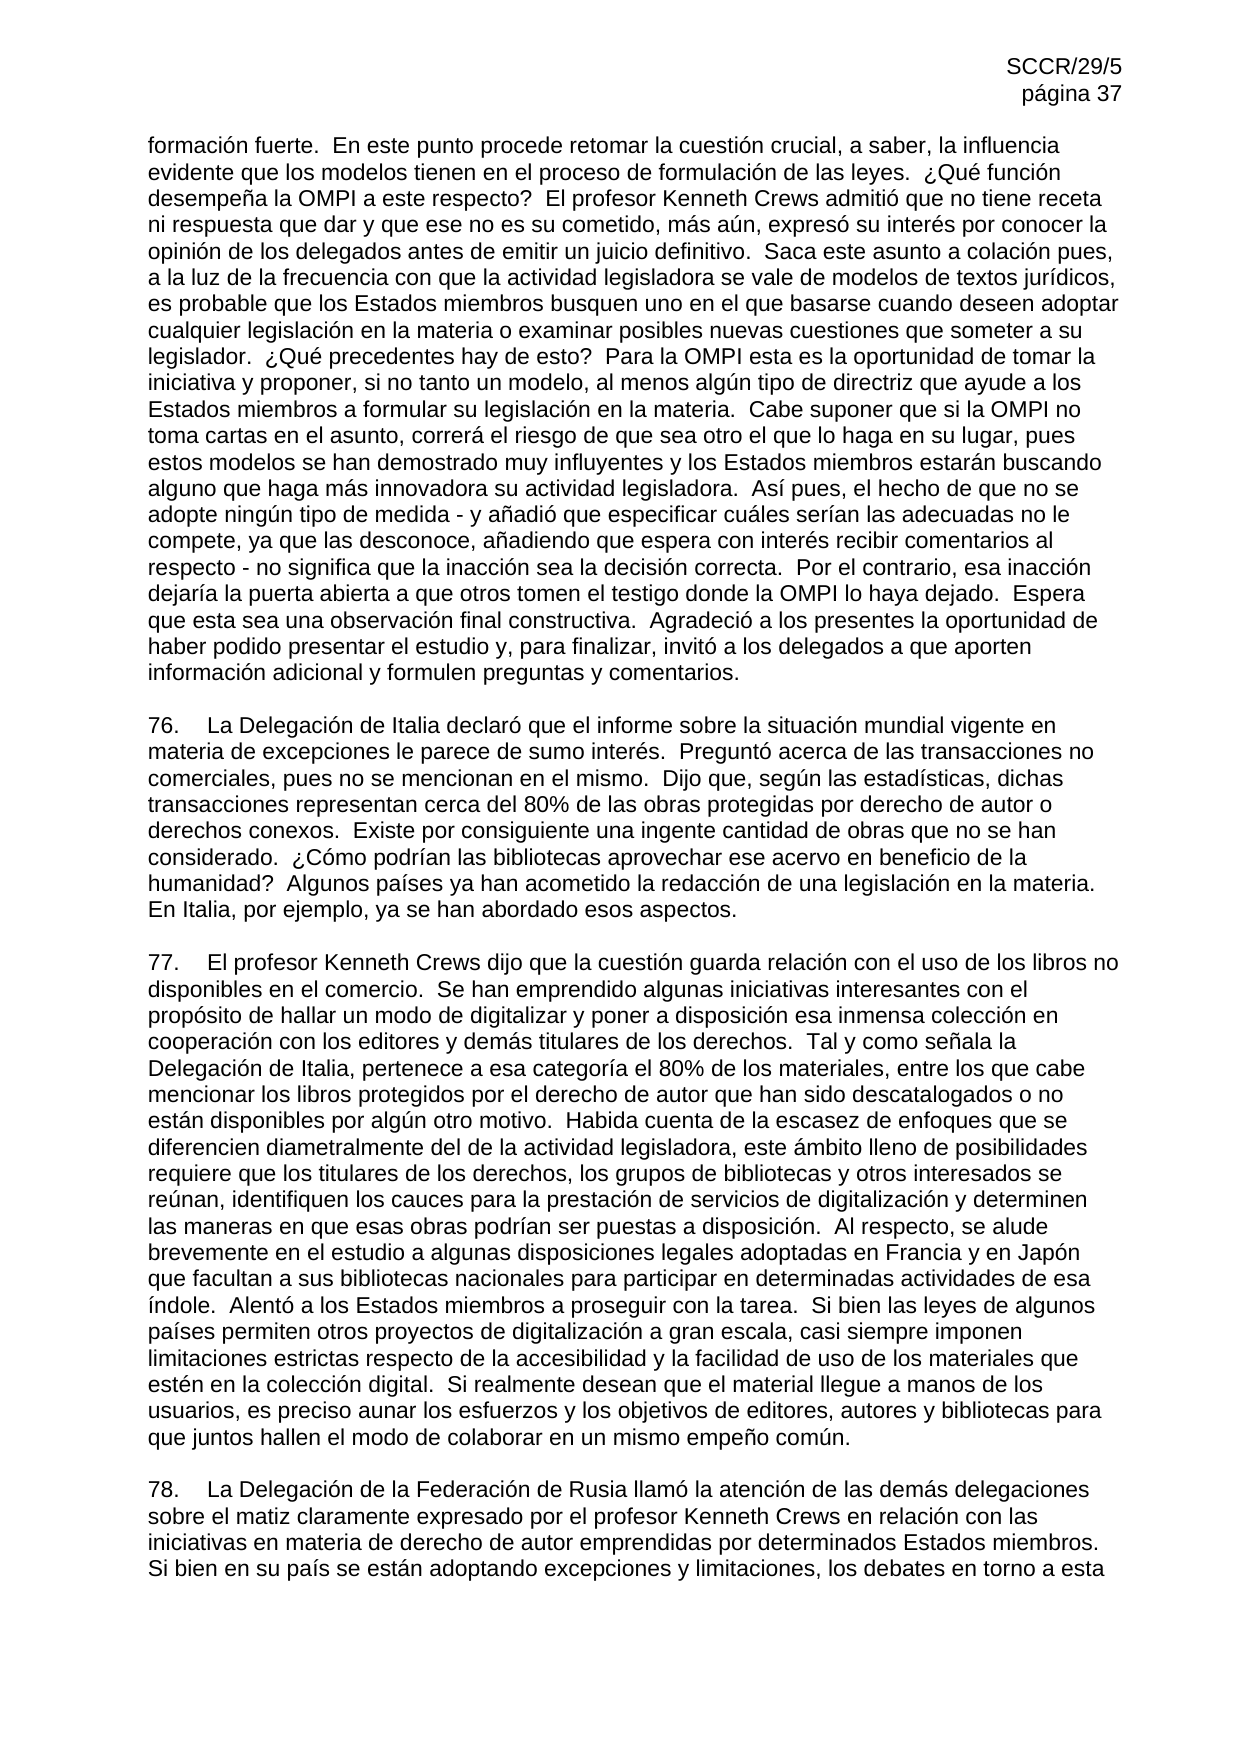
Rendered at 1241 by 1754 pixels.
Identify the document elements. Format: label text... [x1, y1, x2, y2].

list La Delegación de Italia declaró que el informe sobre la situación mundial vigente en materia de excepciones le parece de sumo interés. Preguntó acerca de las transacciones no comerciales, pues no se mencionan en el mismo. Dijo que, según las estadísticas, dichas transacciones representan cerca del 80% de las obras protegidas por derecho de autor o derechos conexos. Existe por consiguiente una ingente cantidad de obras que no se han considerado. ¿Cómo podrían las bibliotecas aprovechar ese acervo en beneficio de la humanidad? Algunos países ya han acometido la redacción de una legislación en la materia. En Italia, por ejemplo, ya se han abordado esos aspectos. [148, 712, 1122, 923]
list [148, 1476, 1122, 1582]
list El profesor Kenneth Crews dijo que la cuestión guarda relación con el uso de los libros no disponibles en el comercio. Se han emprendido algunas iniciativas interesantes con el propósito de hallar un modo de digitalizar y poner a disposición esa inmensa colección en cooperación con los editores y demás titulares de los derechos. Tal y como señala la Delegación de Italia, pertenece a esa categoría el 80% de los materiales, entre los que cabe mencionar los libros protegidos por el derecho de autor que han sido descatalogados o no están disponibles por algún otro motivo. Habida cuenta de la escasez de enfoques que se diferencien diametralmente del de la actividad legisladora, este ámbito lleno de posibilidades requiere que los titulares de los derechos, los grupos de bibliotecas y otros interesados se reúnan, identifiquen los cauces para la prestación de servicios de digitalización y determinen las maneras en que esas obras podrían ser puestas a disposición. Al respecto, se alude brevemente en el estudio a algunas disposiciones legales adoptadas en Francia y en Japón que facultan a sus bibliotecas nacionales para participar en determinadas actividades de esa índole. Alentó a los Estados miembros a proseguir con la tarea. Si bien las leyes de algunos países permiten otros proyectos de digitalización a gran escala, casi siempre imponen limitaciones estrictas respecto de la accesibilidad y la facilidad de uso de los materiales que estén en la colección digital. Si realmente desean que el material llegue a manos de los usuarios, es preciso aunar los esfuerzos y los objetivos de editores, autores y bibliotecas para que juntos hallen el modo de colaborar en un mismo empeño común. [148, 949, 1122, 1450]
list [148, 132, 1122, 686]
